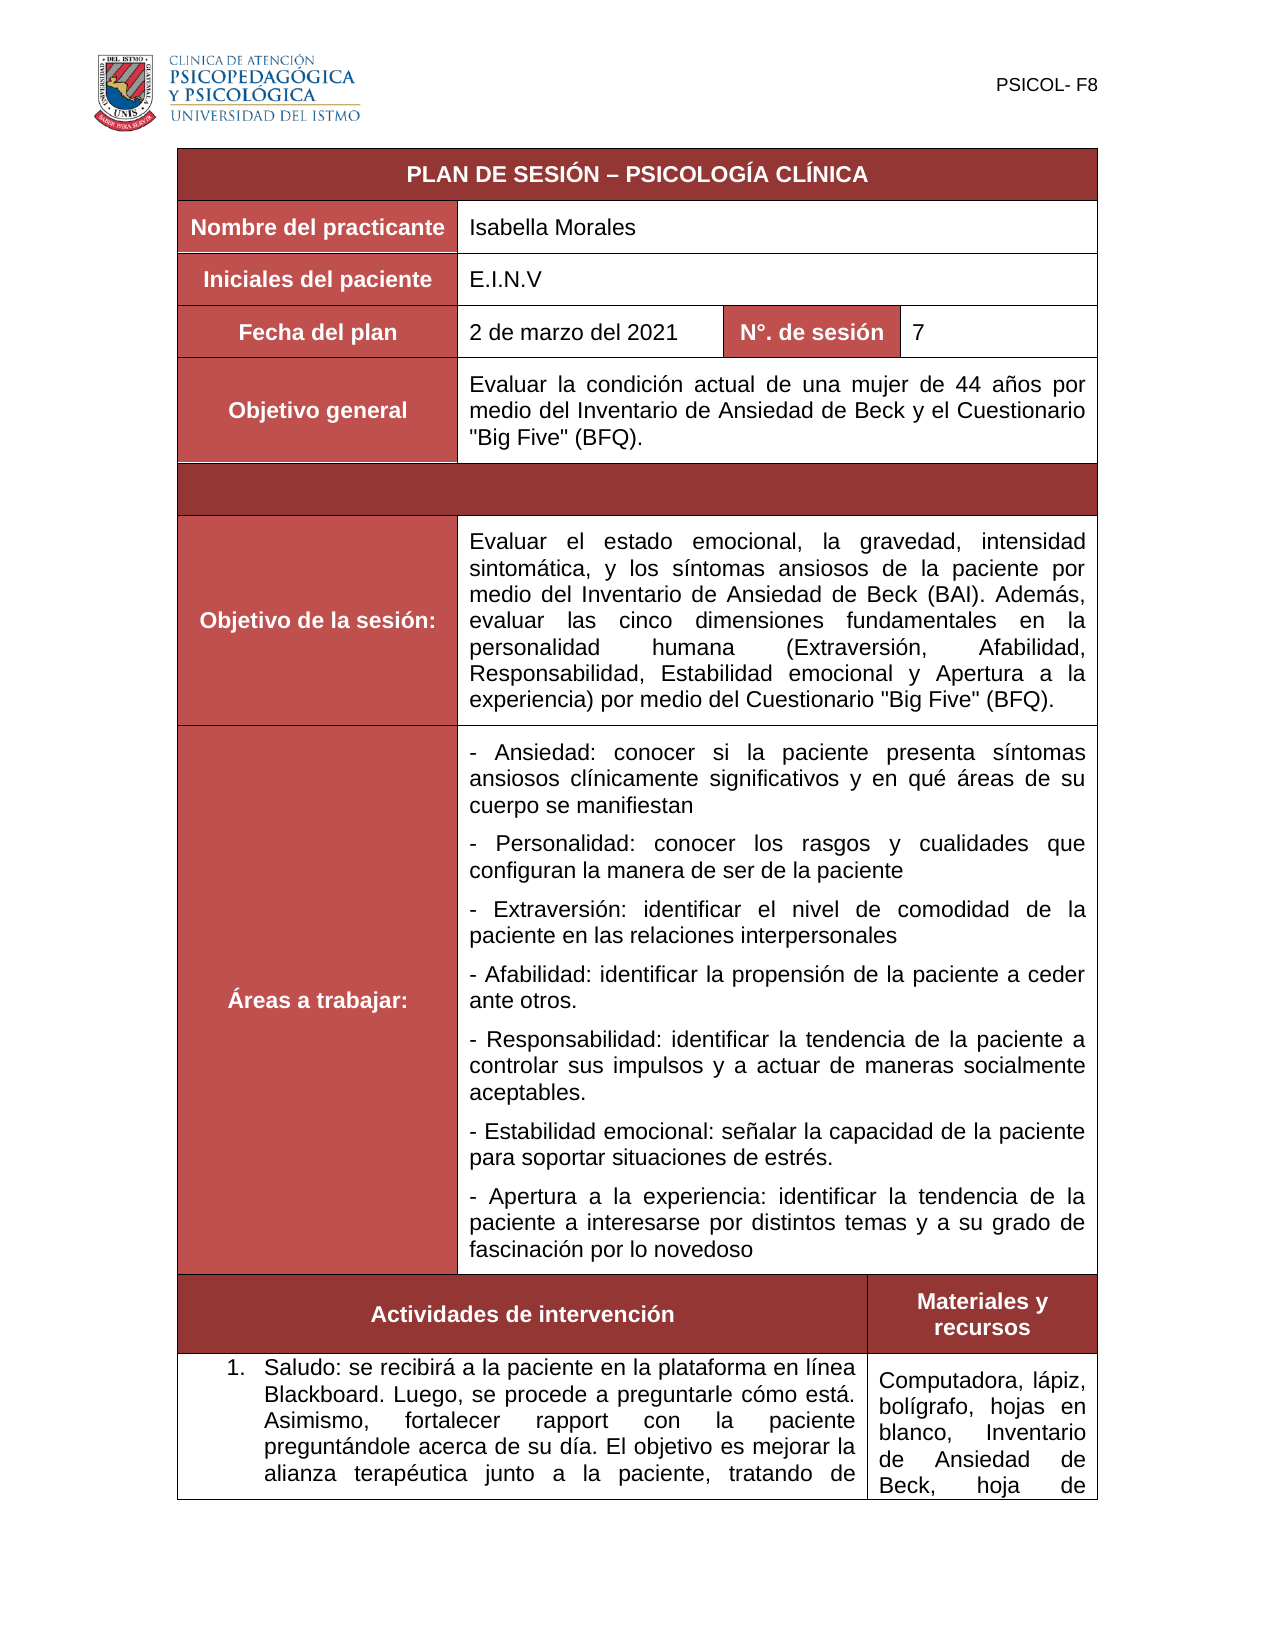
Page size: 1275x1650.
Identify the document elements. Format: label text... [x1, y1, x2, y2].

table_cell - Ansiedad: conocer si la paciente presenta síntomas ansiosos clínicamente significativos y en qué áreas de su cuerpo se manifiestan - Personalidad: conocer los rasgos y cualidades que configuran la manera de ser de la paciente - Extraversión: identificar el nivel de comodidad de la paciente en las relaciones interpersonales - Afabilidad: identificar la propensión de la paciente a ceder ante otros. - Responsabilidad: identificar la tendencia de la paciente a controlar sus impulsos y a actuar de maneras socialmente aceptables. - Estabilidad emocional: señalar la capacidad de la paciente para soportar situaciones de estrés. - Apertura a la experiencia: identificar la tendencia de la paciente a interesarse por distintos temas y a su grado de fascinación por lo novedoso [458, 726, 1097, 1274]
table_cell Objetivo de la sesión: [178, 516, 457, 725]
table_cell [178, 1354, 867, 1498]
table_cell Isabella Morales [458, 201, 1097, 252]
table_cell Fecha del plan [178, 306, 457, 357]
picture [42, 25, 422, 166]
table_header PLAN DE SESIÓN – PSICOLOGÍA CLÍNICA [178, 149, 1097, 200]
table_cell Evaluar el estado emocional, la gravedad, intensidad sintomática, y los síntomas ansiosos de la paciente por medio del Inventario de Ansiedad de Beck (BAI). Además, evaluar las cinco dimensiones fundamentales en la personalidad humana (Extraversión, Afabilidad, Responsabilidad, Estabilidad emocional y Apertura a la experiencia) por medio del Cuestionario "Big Five" (BFQ). [458, 516, 1097, 725]
table_cell 2 de marzo del 2021 [458, 306, 723, 357]
table_cell 7 [901, 306, 1097, 357]
table_cell Nombre del practicante [178, 201, 457, 252]
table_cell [868, 1354, 1097, 1498]
table_cell N°. de sesión [724, 306, 900, 357]
table_cell Materiales y recursos [868, 1275, 1097, 1353]
table_cell Iniciales del paciente [178, 254, 457, 305]
table_cell Actividades de intervención [178, 1275, 867, 1353]
table_cell Áreas a trabajar: [178, 726, 457, 1274]
table_cell E.I.N.V [458, 254, 1097, 305]
table_cell [178, 464, 1097, 515]
table_cell Evaluar la condición actual de una mujer de 44 años por medio del Inventario de Ansiedad de Beck y el Cuestionario "Big Five" (BFQ). [458, 358, 1097, 462]
table_cell Objetivo general [178, 358, 457, 462]
